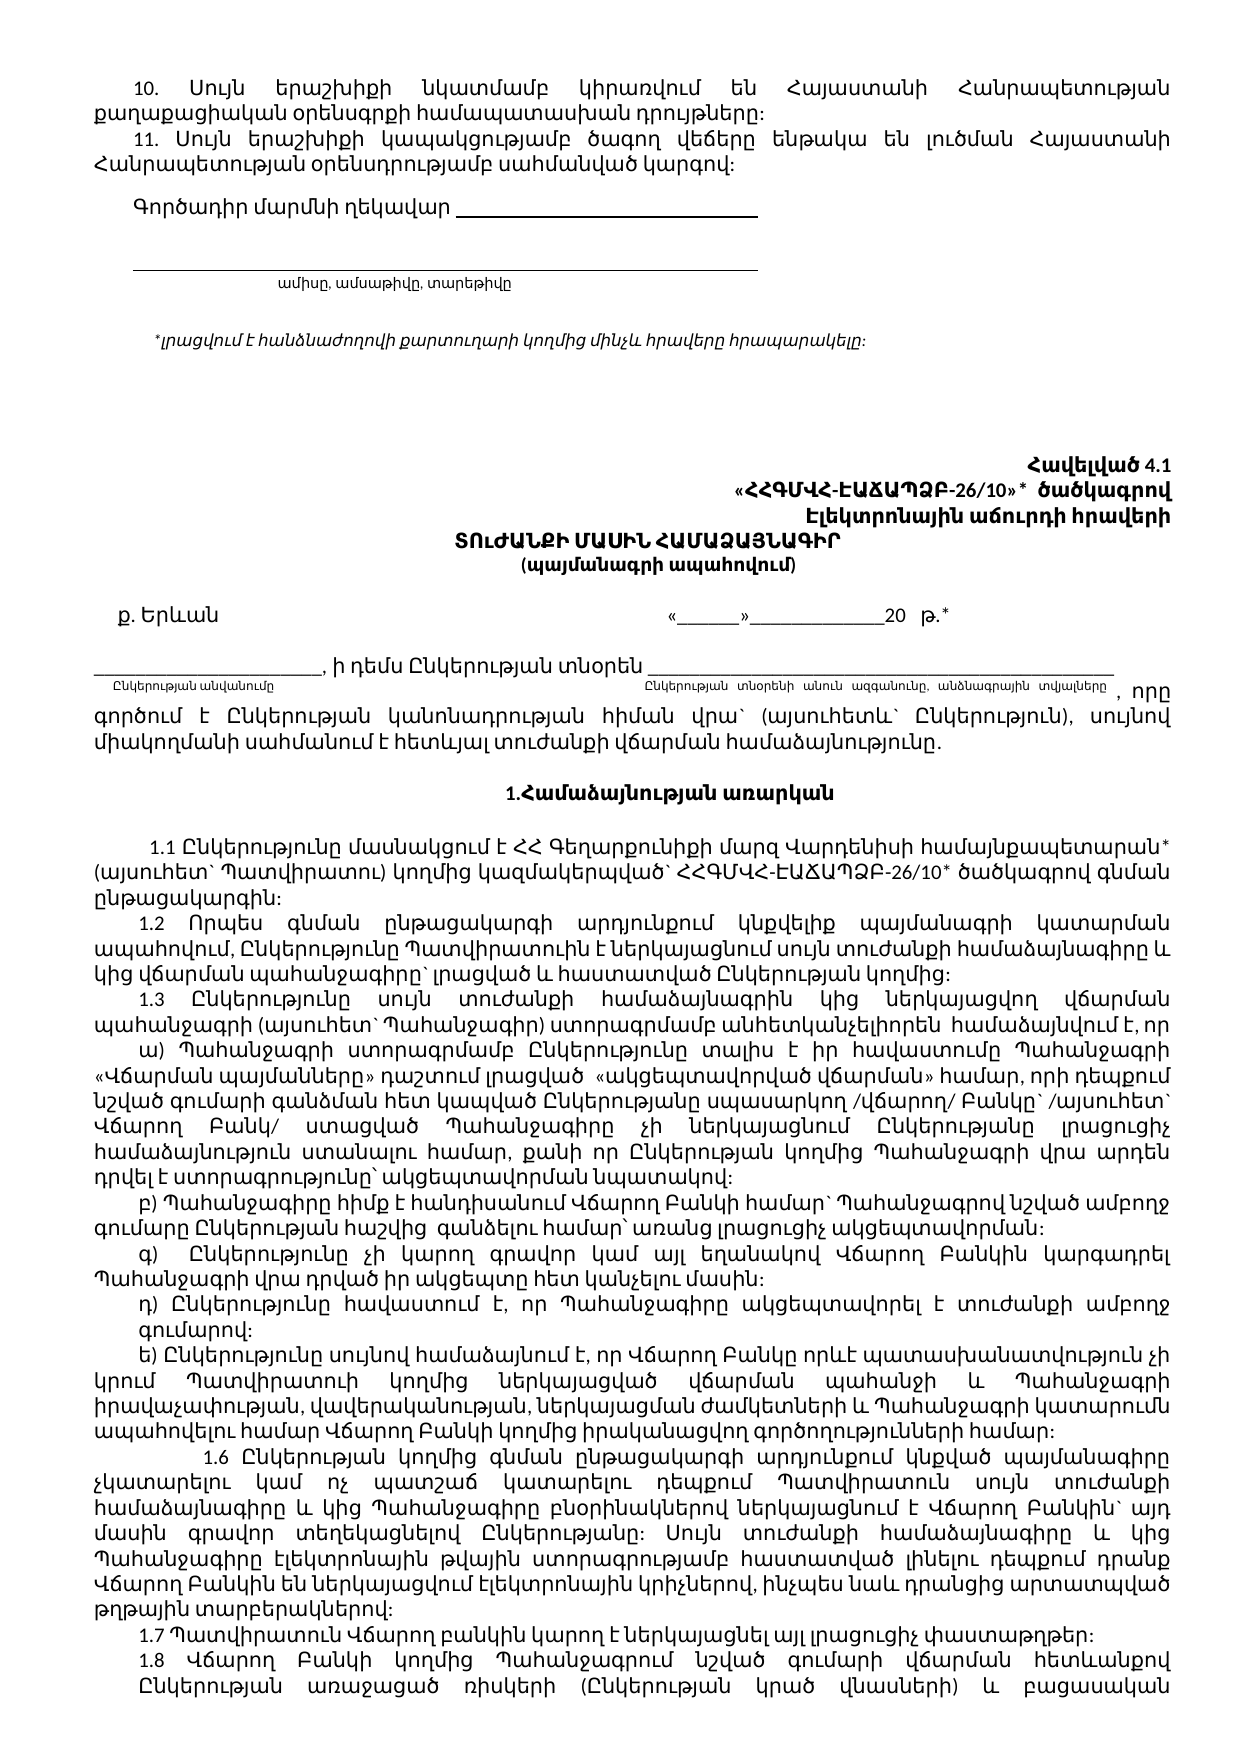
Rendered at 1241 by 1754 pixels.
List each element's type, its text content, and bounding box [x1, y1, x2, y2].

text (պայմանագրի ապահովում) [94, 554, 1171, 577]
text *լրացվում է հանձնաժողովի քարտուղարի կողմից մինչև հրավերը հրապարակելը: [94, 330, 1171, 350]
text 1.Համաձայնության առարկան [169, 780, 1171, 805]
text Էլեկտրոնային աճուրդի հրավերի [94, 503, 1171, 528]
text 1.7 Պատվիրատուն Վճարող բանկին կարող է ներկայացնել այլ լրացուցիչ փաստաթղթեր: [138, 1622, 1171, 1647]
text ամիսը, ամսաթիվը, տարեթիվը [94, 274, 1171, 304]
text ե) Ընկերությունը սույնով համաձայնում է, որ Վճարող Բանկը որևէ պատասխանատվություն չի կրում Պատվիրատուի կողմից ներկայացված վճարման պահանջի և Պահանջագրի իրավաչափության, վավերականության, ներկայացման ժամկետների և Պահանջագրի կատարումն ապահովելու համար Վճարող Բանկի կողմից իրականացվող գործողությունների համար: [94, 1342, 1171, 1444]
text գ) Ընկերությունը չի կարող գրավոր կամ այլ եղանակով Վճարող Բանկին կարգադրել Պահանջագրի վրա դրված իր ակցեպտը հետ կանչելու մասին: [94, 1241, 1171, 1292]
text Ընկերության անվանումը Ընկերության տնօրենի անուն ազգանունը, անձնագրային տվյալները , որը գործում է Ընկերության կանոնադրության հիման վրա` (այսուհետև` Ընկերություն), սույնով միակողմանի սահմանում է հետևյալ տուժանքի վճարման համաձայնությունը. [94, 678, 1171, 754]
text ք. Երևան «______»_____________20 թ.* [94, 602, 1171, 627]
text ______________________, ի դեմս Ընկերության տնօրեն _____________________________________________ [94, 653, 1171, 678]
text 1.3 Ընկերությունը սույն տուժանքի համաձայնագրին կից ներկայացվող վճարման պահանջագրի (այսուհետ` Պահանջագիր) ստորագրմամբ անհետկանչելիորեն համաձայնվում է, որ [94, 987, 1171, 1037]
text 11. Սույն երաշխիքի կապակցությամբ ծագող վեճերը ենթակա են լուծման Հայաստանի Հանրապետության օրենսդրությամբ սահմանված կարգով: [94, 126, 1171, 177]
text 1.6 Ընկերության կողմից գնման ընթացակարգի արդյունքում կնքված պայմանագիրը չկատարելու կամ ոչ պատշաճ կատարելու դեպքում Պատվիրատուն սույն տուժանքի համաձայնագիրը և կից Պահանջագիրը բնօրինակներով ներկայացնում է Վճարող Բանկին` այդ մասին գրավոր տեղեկացնելով Ընկերությանը: Սույն տուժանքի համաձայնագիրը և կից Պահանջագիրը էլեկտրոնային թվային ստորագրությամբ հաստատված լինելու դեպքում դրանք Վճարող Բանկին են ներկայացվում էլեկտրոնային կրիչներով, ինչպես նաև դրանցից արտատպված թղթային տարբերակներով: [94, 1444, 1171, 1622]
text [138, 1647, 1171, 1698]
text ՏՈւԺԱՆՔԻ ՄԱՍԻՆ ՀԱՄԱՁԱՅՆԱԳԻՐ [94, 528, 1171, 554]
text «ՀՀԳՄՎՀ-ԷԱՃԱՊՁԲ-26/10»* ծածկագրով [94, 477, 1171, 503]
text Հավելված 4.1 [94, 452, 1171, 477]
text բ) Պահանջագիրը հիմք է հանդիսանում Վճարող Բանկի համար` Պահանջագրով նշված ամբողջ գումարը Ընկերության հաշվից գանձելու համար՝ առանց լրացուցիչ ակցեպտավորման: [94, 1190, 1171, 1241]
text Գործադիր մարմնի ղեկավար [94, 194, 1171, 220]
text 1.2 Որպես գնման ընթացակարգի արդյունքում կնքվելիք պայմանագրի կատարման ապահովում, Ընկերությունը Պատվիրատուին է ներկայացնում սույն տուժանքի համաձայնագիրը և կից վճարման պահանջագիրը` լրացված և հաստատված Ընկերության կողմից: [94, 910, 1171, 987]
text դ) Ընկերությունը հավաստում է, որ Պահանջագիրը ակցեպտավորել է տուժանքի ամբողջ գումարով: [138, 1292, 1171, 1342]
text 1.1 Ընկերությունը մասնակցում է ՀՀ Գեղարքունիքի մարզ Վարդենիսի համայնքապետարան* (այսուհետ` Պատվիրատու) կողմից կազմակերպված` ՀՀԳՄՎՀ-ԷԱՃԱՊՁԲ-26/10* ծածկագրով գնման ընթացակարգին: [94, 834, 1171, 910]
text ա) Պահանջագրի ստորագրմամբ Ընկերությունը տալիս է իր հավաստումը Պահանջագրի «Վճարման պայմանները» դաշտում լրացված «ակցեպտավորված վճարման» համար, որի դեպքում նշված գումարի գանձման հետ կապված Ընկերությանը սպասարկող /վճարող/ Բանկը` /այսուհետ` Վճարող Բանկ/ ստացված Պահանջագիրը չի ներկայացնում Ընկերությանը լրացուցիչ համաձայնություն ստանալու համար, քանի որ Ընկերության կողմից Պահանջագրի վրա արդեն դրվել է ստորագրությունը՝ ակցեպտավորման նպատակով: [94, 1037, 1171, 1190]
text 10. Սույն երաշխիքի նկատմամբ կիրառվում են Հայաստանի Հանրապետության քաղաքացիական օրենսգրքի համապատասխան դրույթները: [94, 75, 1171, 126]
